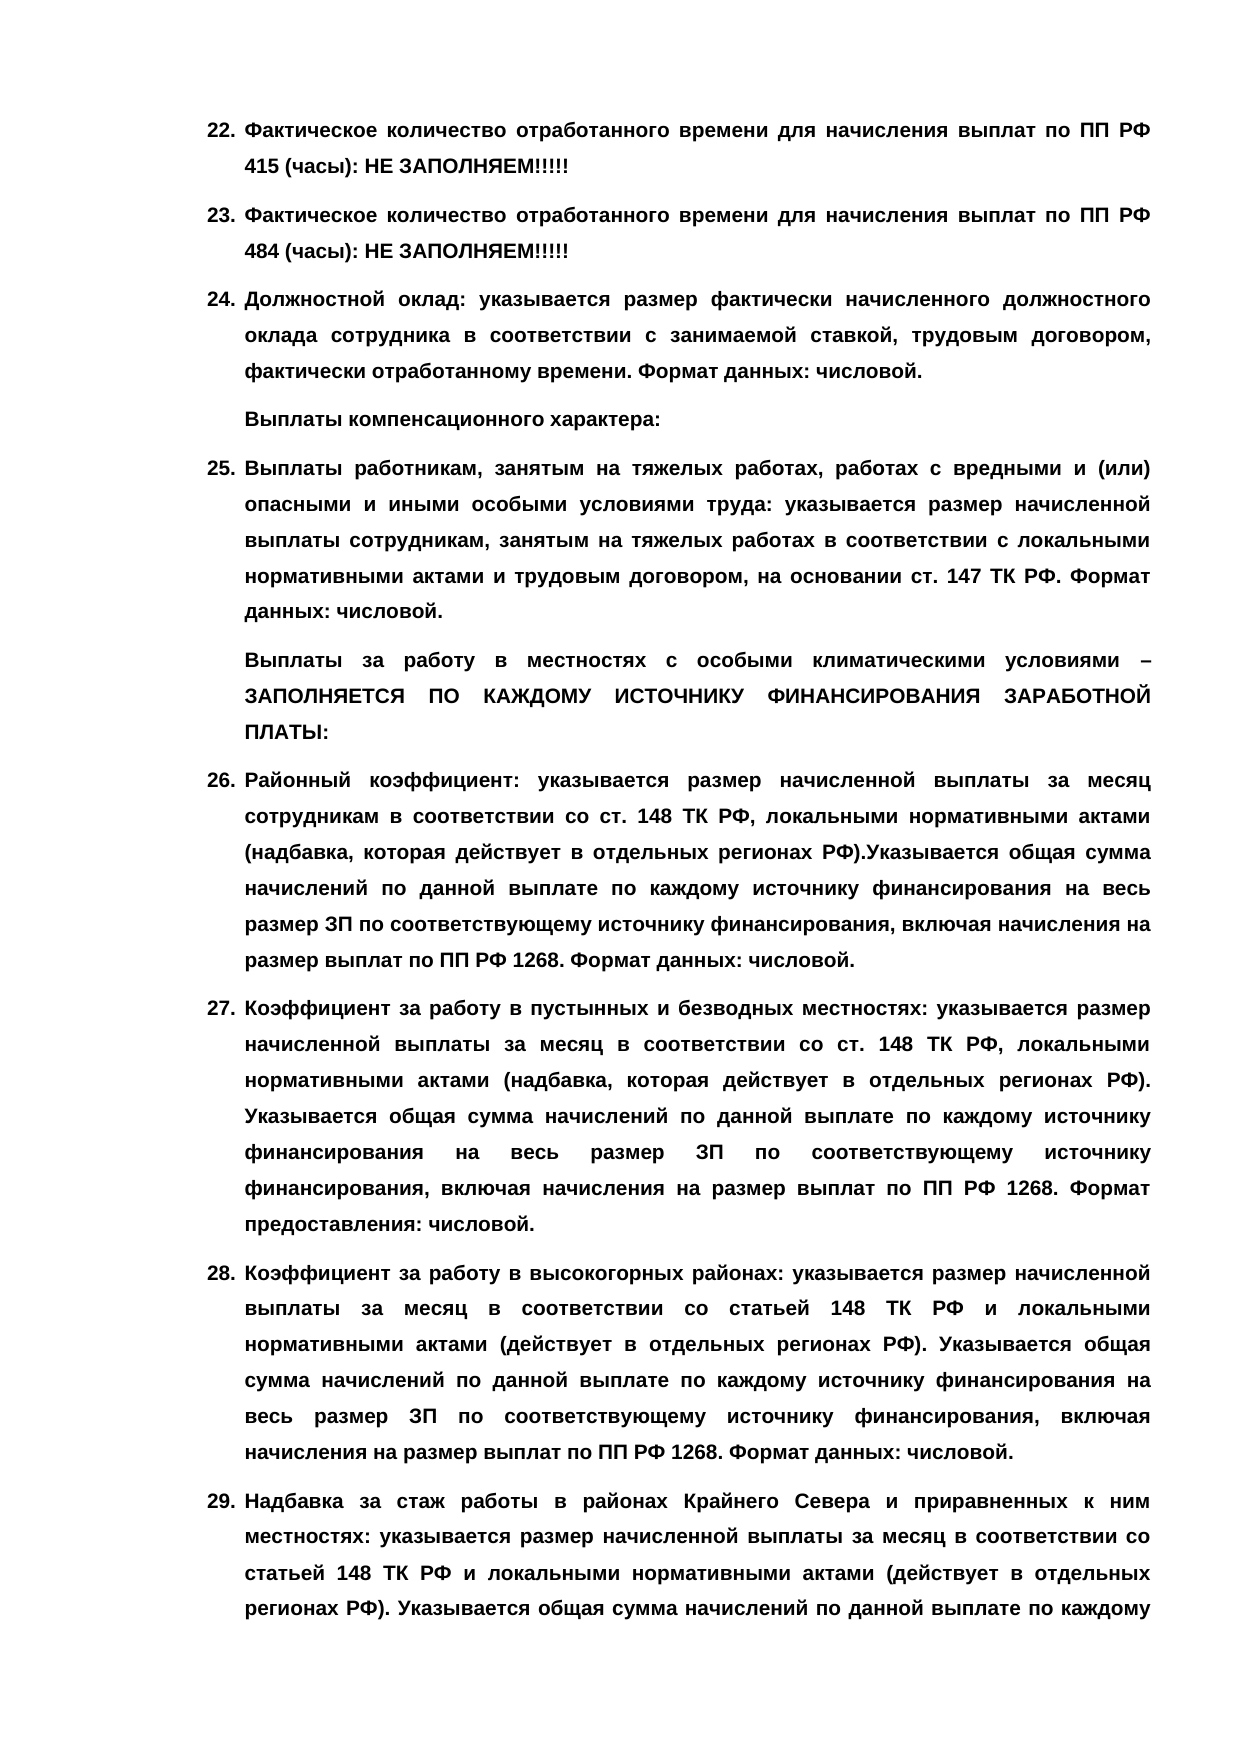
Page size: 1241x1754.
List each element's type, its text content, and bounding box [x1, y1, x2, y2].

text Коэффициент за работу в высокогорных районах: указывается размер начисленной выплаты за месяц в соответствии со статьей 148 ТК РФ и локальными нормативными актами (действует в отдельных регионах РФ). Указывается общая сумма начислений по данной выплате по каждому источнику финансирования на весь размер ЗП по соответствующему источнику финансирования, включая начисления на размер выплат по ПП РФ 1268. Формат данных: числовой. [207, 1260, 1152, 1464]
text Коэффициент за работу в пустынных и безводных местностях: указывается размер начисленной выплаты за месяц в соответствии со ст. 148 ТК РФ, локальными нормативными актами (надбавка, которая действует в отдельных регионах РФ). Указывается общая сумма начислений по данной выплате по каждому источнику финансирования на весь размер ЗП по соответствующему источнику финансирования, включая начисления на размер выплат по ПП РФ 1268. Формат предоставления: числовой. [207, 996, 1152, 1236]
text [207, 1488, 1152, 1620]
text Фактическое количество отработанного времени для начисления выплат по ПП РФ 415 (часы): НЕ ЗАПОЛНЯЕМ!!!!! [207, 118, 1152, 178]
list Выплаты за работу в местностях с особыми климатическими условиями – ЗАПОЛНЯЕТСЯ ПО КАЖДОМУ ИСТОЧНИКУ ФИНАНСИРОВАНИЯ ЗАРАБОТНОЙ ПЛАТЫ: [244, 648, 1152, 744]
text Должностной оклад: указывается размер фактически начисленного должностного оклада сотрудника в соответствии с занимаемой ставкой, трудовым договором, фактически отработанному времени. Формат данных: числовой. [207, 287, 1152, 383]
text Выплаты работникам, занятым на тяжелых работах, работах с вредными и (или) опасными и иными особыми условиями труда: указывается размер начисленной выплаты сотрудникам, занятым на тяжелых работах в соответствии с локальными нормативными актами и трудовым договором, на основании ст. 147 ТК РФ. Формат данных: числовой. [207, 456, 1152, 623]
list Выплаты компенсационного характера: [244, 407, 1152, 431]
text Фактическое количество отработанного времени для начисления выплат по ПП РФ 484 (часы): НЕ ЗАПОЛНЯЕМ!!!!! [207, 202, 1152, 262]
text Районный коэффициент: указывается размер начисленной выплаты за месяц сотрудникам в соответствии со ст. 148 ТК РФ, локальными нормативными актами (надбавка, которая действует в отдельных регионах РФ).Указывается общая сумма начислений по данной выплате по каждому источнику финансирования на весь размер ЗП по соответствующему источнику финансирования, включая начисления на размер выплат по ПП РФ 1268. Формат данных: числовой. [207, 768, 1152, 972]
